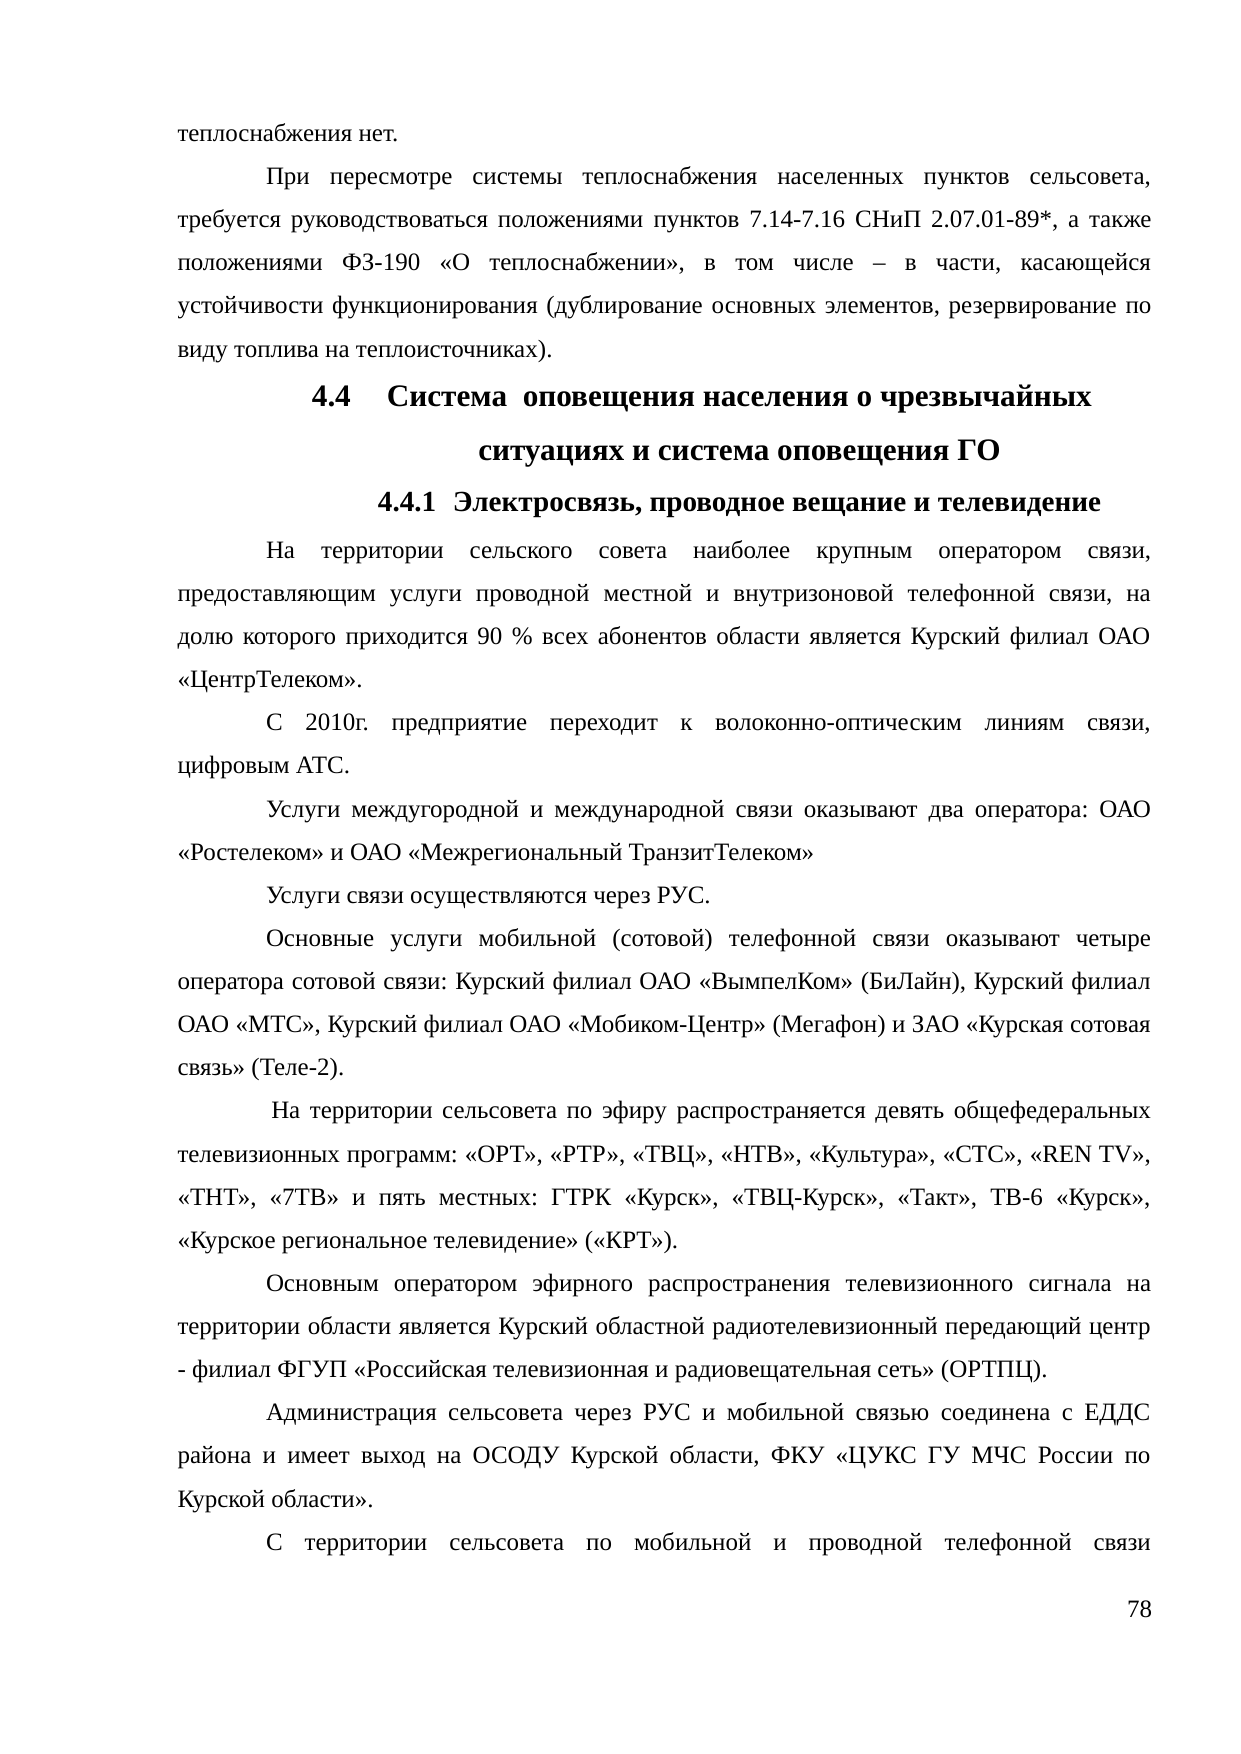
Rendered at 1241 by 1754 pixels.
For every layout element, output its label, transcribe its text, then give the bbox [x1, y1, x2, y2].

subtitle Электросвязь, проводное вещание и телевидение [327, 484, 1152, 518]
text Услуги междугородной и международной связи оказывают два оператора: ОАО «Ростелеком» и ОАО «Межрегиональный ТранзитТелеком» [177, 794, 1152, 866]
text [177, 1527, 1152, 1556]
text Администрация сельсовета через РУС и мобильной связью соединена с ЕДДС района и имеет выход на ОСОДУ Курской области, ФКУ «ЦУКС ГУ МЧС России по Курской области». [177, 1397, 1152, 1512]
text На территории сельсовета по эфиру распространяется девять общефедеральных телевизионных программ: «ОРТ», «РТР», «ТВЦ», «НТВ», «Культура», «СТС», «REN TV», «ТНТ», «7ТВ» и пять местных: ГТРК «Курск», «ТВЦ-Курск», «Такт», ТВ-6 «Курск», «Курское региональное телевидение» («КРТ»). [177, 1096, 1152, 1254]
text На территории сельского совета наиболее крупным оператором связи, предоставляющим услуги проводной местной и внутризоновой телефонной связи, на долю которого приходится 90 % всех абонентов области является Курский филиал ОАО «ЦентрТелеком». [177, 535, 1152, 693]
text Основным оператором эфирного распространения телевизионного сигнала на территории области является Курский областной радиотелевизионный передающий центр - филиал ФГУП «Российская телевизионная и радиовещательная сеть» (ОРТПЦ). [177, 1268, 1152, 1383]
text Основные услуги мобильной (сотовой) телефонной связи оказывают четыре оператора сотовой связи: Курский филиал ОАО «ВымпелКом» (БиЛайн), Курский филиал ОАО «МТС», Курский филиал ОАО «Мобиком-Центр» (Мегафон) и ЗАО «Курская сотовая связь» (Теле-2). [177, 923, 1152, 1081]
text При пересмотре системы теплоснабжения населенных пунктов сельсовета, требуется руководствоваться положениями пунктов 7.14-7.16 СНиП 2.07.01-89*, а также положениями ФЗ-190 «О теплоснабжении», в том числе – в части, касающейся устойчивости функционирования (дублирование основных элементов, резервирование по виду топлива на теплоисточниках). [177, 161, 1152, 362]
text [177, 118, 1152, 147]
text С 2010г. предприятие переходит к волоконно-оптическим линиям связи, цифровым АТС. [177, 707, 1152, 779]
text Услуги связи осуществляются через РУС. [177, 880, 1152, 909]
subtitle Система оповещения населения о чрезвычайных ситуациях и система оповещения ГО [252, 377, 1152, 467]
